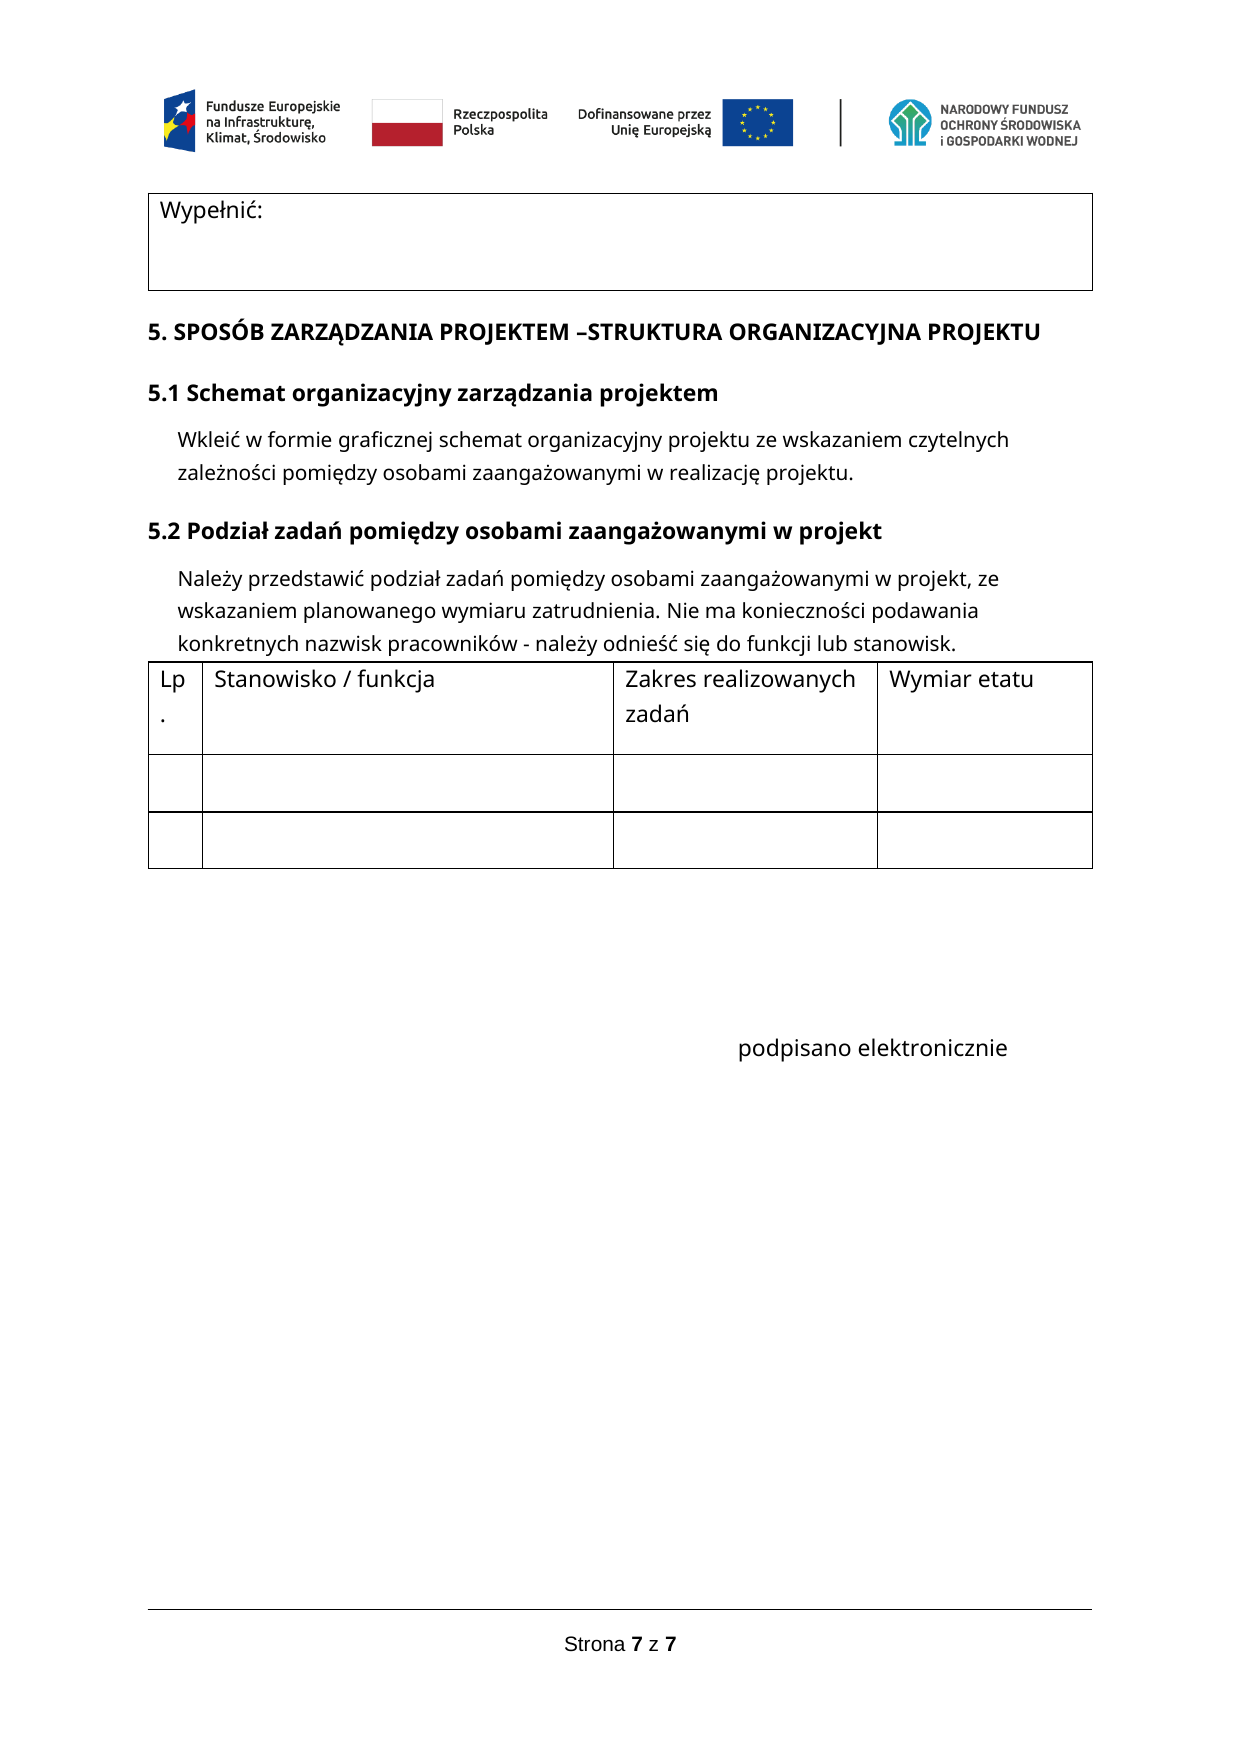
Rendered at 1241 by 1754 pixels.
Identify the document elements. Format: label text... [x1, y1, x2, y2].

text 5.2 Podział zadań pomiędzy osobami zaangażowanymi w projekt [148, 515, 1092, 546]
table_header Stanowisko / funkcja [203, 663, 613, 754]
table_cell Wypełnić: [149, 194, 1092, 289]
table_cell [203, 813, 613, 868]
table_cell [878, 755, 1092, 811]
text 5.1 Schemat organizacyjny zarządzania projektem [148, 377, 1092, 408]
text Wkleić w formie graficznej schemat organizacyjny projektu ze wskazaniem czytelnych zależności pomiędzy osobami zaangażowanymi w realizację projektu. [177, 425, 1092, 486]
text podpisano elektronicznie [738, 1032, 1092, 1063]
picture [147, 73, 1093, 168]
subtitle 5. SPOSÓB ZARZĄDZANIA PROJEKTEM –STRUKTURA ORGANIZACYJNA PROJEKTU [148, 316, 1092, 347]
table_cell [149, 755, 202, 811]
table_header Lp. [149, 663, 202, 754]
table_cell [614, 813, 877, 868]
table_cell [203, 755, 613, 811]
table_cell [149, 813, 202, 868]
table_header Wymiar etatu [878, 663, 1092, 754]
text Należy przedstawić podział zadań pomiędzy osobami zaangażowanymi w projekt, ze wskazaniem planowanego wymiaru zatrudnienia. Nie ma konieczności podawania konkretnych nazwisk pracowników - należy odnieść się do funkcji lub stanowisk. [177, 564, 1092, 657]
table_header Zakres realizowanych zadań [614, 663, 877, 754]
table_cell [614, 755, 877, 811]
table_cell [878, 813, 1092, 868]
